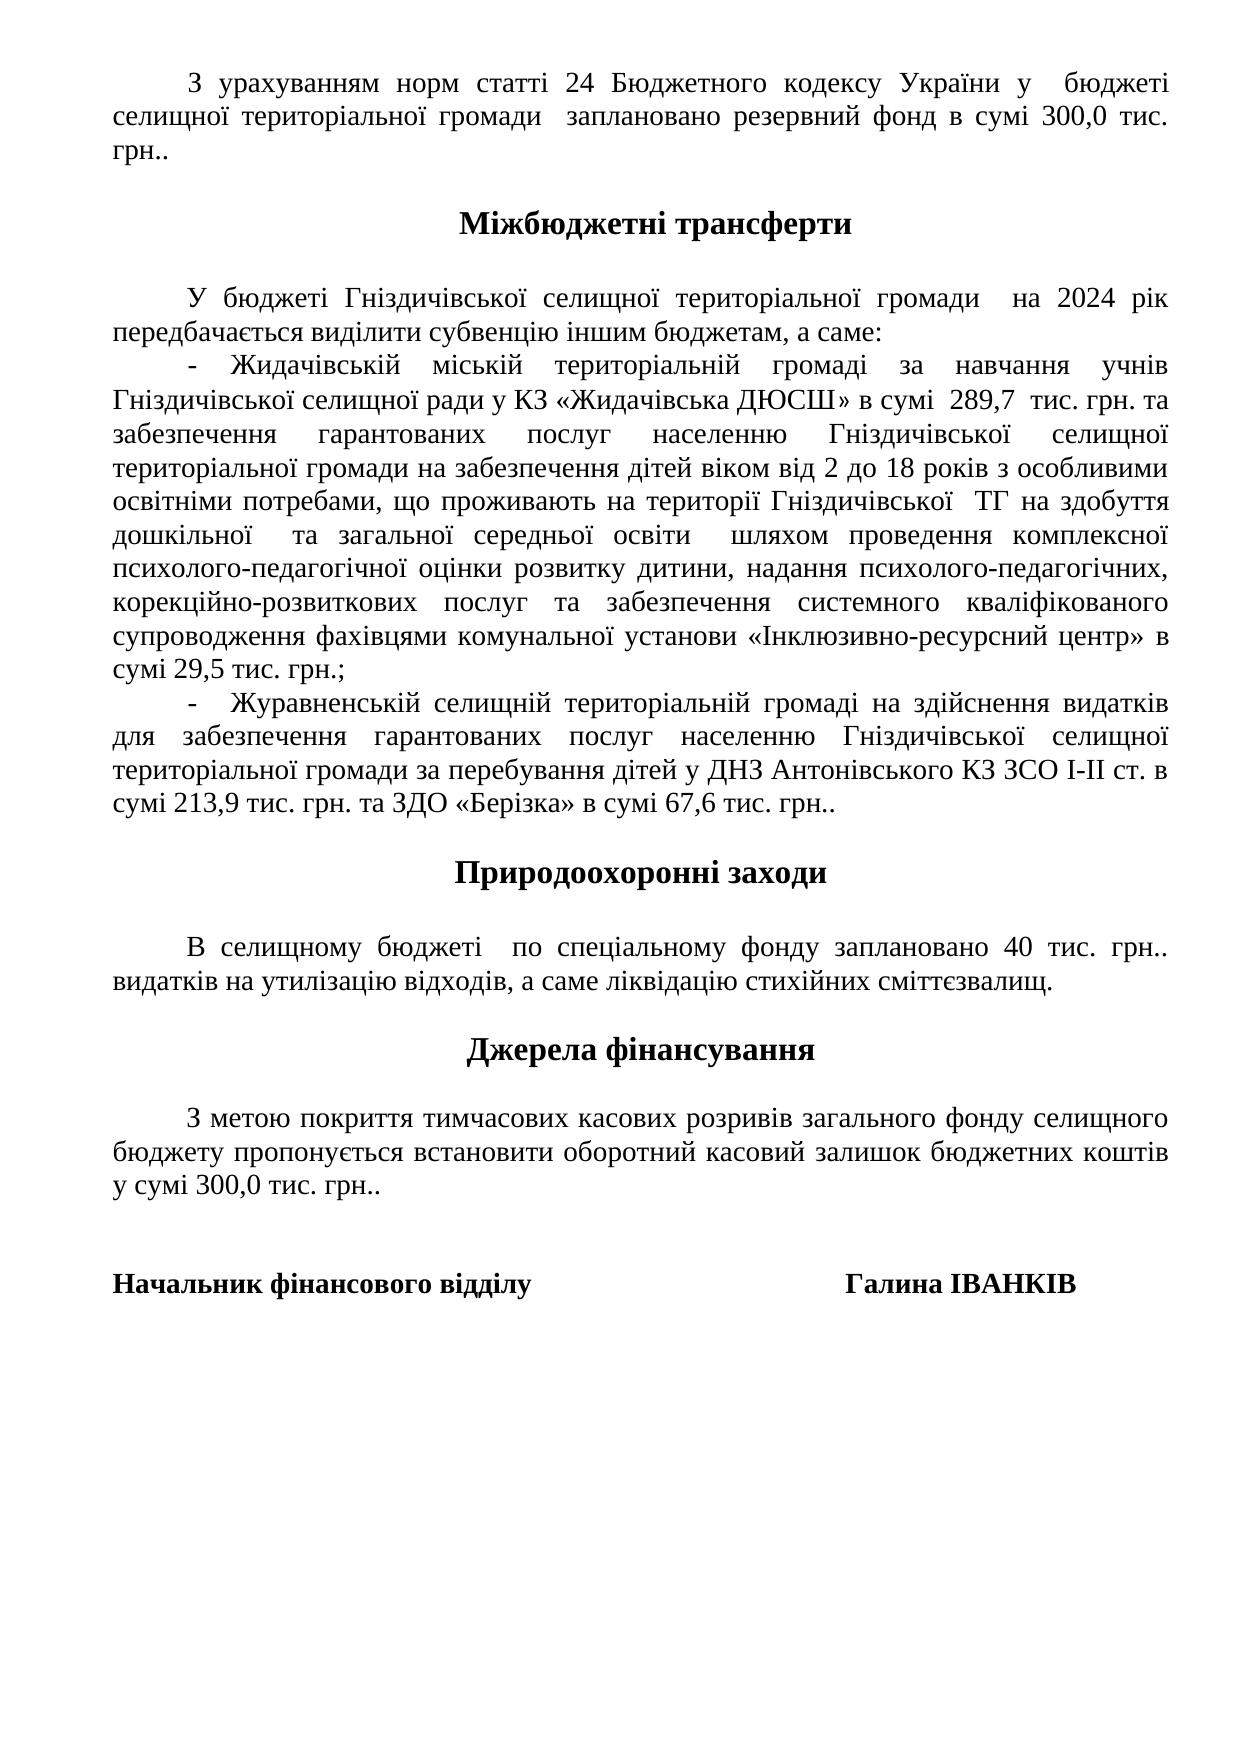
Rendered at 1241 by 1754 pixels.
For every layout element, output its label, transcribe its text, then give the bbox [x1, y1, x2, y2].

text Начальник фінансового відділу Галина ІВАНКІВ [112, 1266, 1169, 1300]
text Джерела фінансування [112, 1029, 1169, 1068]
text В селищному бюджеті по спеціальному фонду заплановано 40 тис. грн.. видатків на утилізацію відходів, а саме ліквідацію стихійних сміттєзвалищ. [112, 929, 1169, 996]
text З урахуванням норм статті 24 Бюджетного кодексу України у бюджеті селищної територіальної громади заплановано резервний фонд в сумі 300,0 тис. грн.. [112, 65, 1169, 166]
list Жидачівській міській територіальній громаді за навчання учнів Гніздичівської селищної ради у КЗ «Жидачівська ДЮСШ» в сумі 289,7 тис. грн. та забезпечення гарантованих послуг населенню Гніздичівської селищної територіальної громади на забезпечення дітей віком від 2 до 18 років з особливими освітніми потребами, що проживають на території Гніздичівської ТГ на здобуття дошкільної та загальної середньої освіти шляхом проведення комплексної психолого-педагогічної оцінки розвитку дитини, надання психолого-педагогічних, корекційно-розвиткових послуг та забезпечення системного кваліфікованого супроводження фахівцями комунальної установи «Інклюзивно-ресурсний центр» в сумі 29,5 тис. грн.; [112, 347, 1169, 685]
list Журавненській селищній територіальній громаді на здійснення видатків для забезпечення гарантованих послуг населенню Гніздичівської селищної територіальної громади за перебування дітей у ДНЗ Антонівського КЗ ЗСО І-ІІ ст. в сумі 213,9 тис. грн. та ЗДО «Берізка» в сумі 67,6 тис. грн.. [112, 685, 1169, 819]
text З метою покриття тимчасових касових розривів загального фонду селищного бюджету пропонується встановити оборотний касовий залишок бюджетних коштів у сумі 300,0 тис. грн.. [112, 1102, 1169, 1200]
text Природоохоронні заходи [112, 852, 1169, 891]
text Міжбюджетні трансферти [112, 203, 1169, 242]
text У бюджеті Гніздичівської селищної територіальної громади на 2024 рік передбачається виділити субвенцію іншим бюджетам, а саме: [112, 280, 1169, 347]
